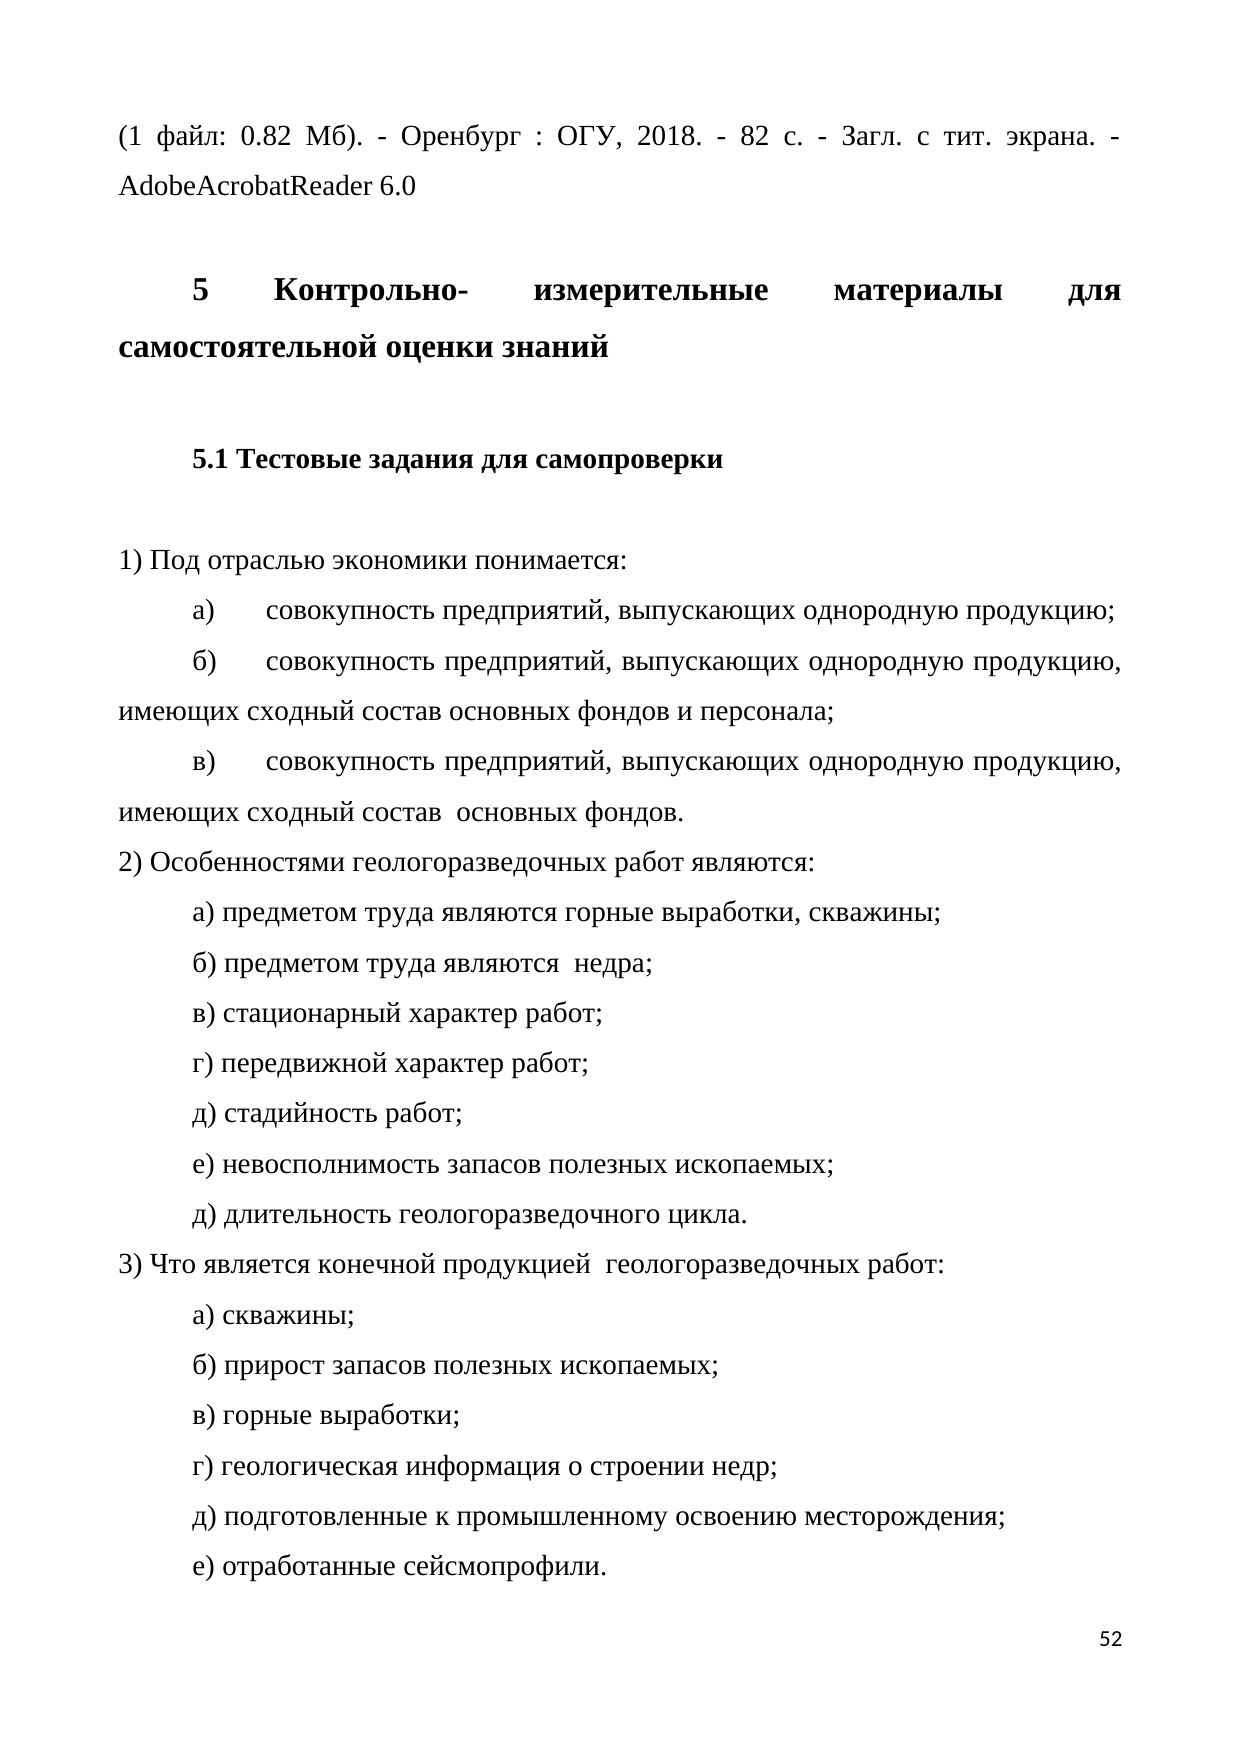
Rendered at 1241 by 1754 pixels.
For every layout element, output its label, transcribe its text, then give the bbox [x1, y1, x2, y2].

text б) предметом труда являются недра; [118, 945, 1122, 978]
text а) скважины; [118, 1297, 1122, 1330]
text 5 Контрольно- измерительные материалы для самостоятельной оценки знаний [118, 269, 1122, 365]
list совокупность предприятий, выпускающих однородную продукцию; [118, 592, 1122, 626]
text в) горные выработки; [118, 1397, 1122, 1431]
text г) передвижной характер работ; [118, 1045, 1122, 1079]
list совокупность предприятий, выпускающих однородную продукцию, имеющих сходный состав основных фондов. [118, 743, 1122, 827]
text 5.1 Тестовые задания для самопроверки [118, 442, 1122, 475]
text 3) Что является конечной продукцией геологоразведочных работ: [118, 1247, 1122, 1280]
text б) прирост запасов полезных ископаемых; [118, 1347, 1122, 1381]
text д) подготовленные к промышленному освоению месторождения; [118, 1498, 1122, 1532]
text е) невосполнимость запасов полезных ископаемых; [118, 1146, 1122, 1179]
text в) стационарный характер работ; [118, 995, 1122, 1028]
text д) длительность геологоразведочного цикла. [118, 1196, 1122, 1230]
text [118, 118, 1122, 202]
text 2) Особенностями геологоразведочных работ являются: [118, 844, 1122, 878]
text е) отработанные сейсмопрофили. [118, 1548, 1122, 1582]
list совокупность предприятий, выпускающих однородную продукцию, имеющих сходный состав основных фондов и персонала; [118, 643, 1122, 727]
text а) предметом труда являются горные выработки, скважины; [118, 894, 1122, 928]
text 1) Под отраслью экономики понимается: [118, 542, 1122, 576]
text г) геологическая информация о строении недр; [118, 1448, 1122, 1481]
text д) стадийность работ; [118, 1096, 1122, 1129]
